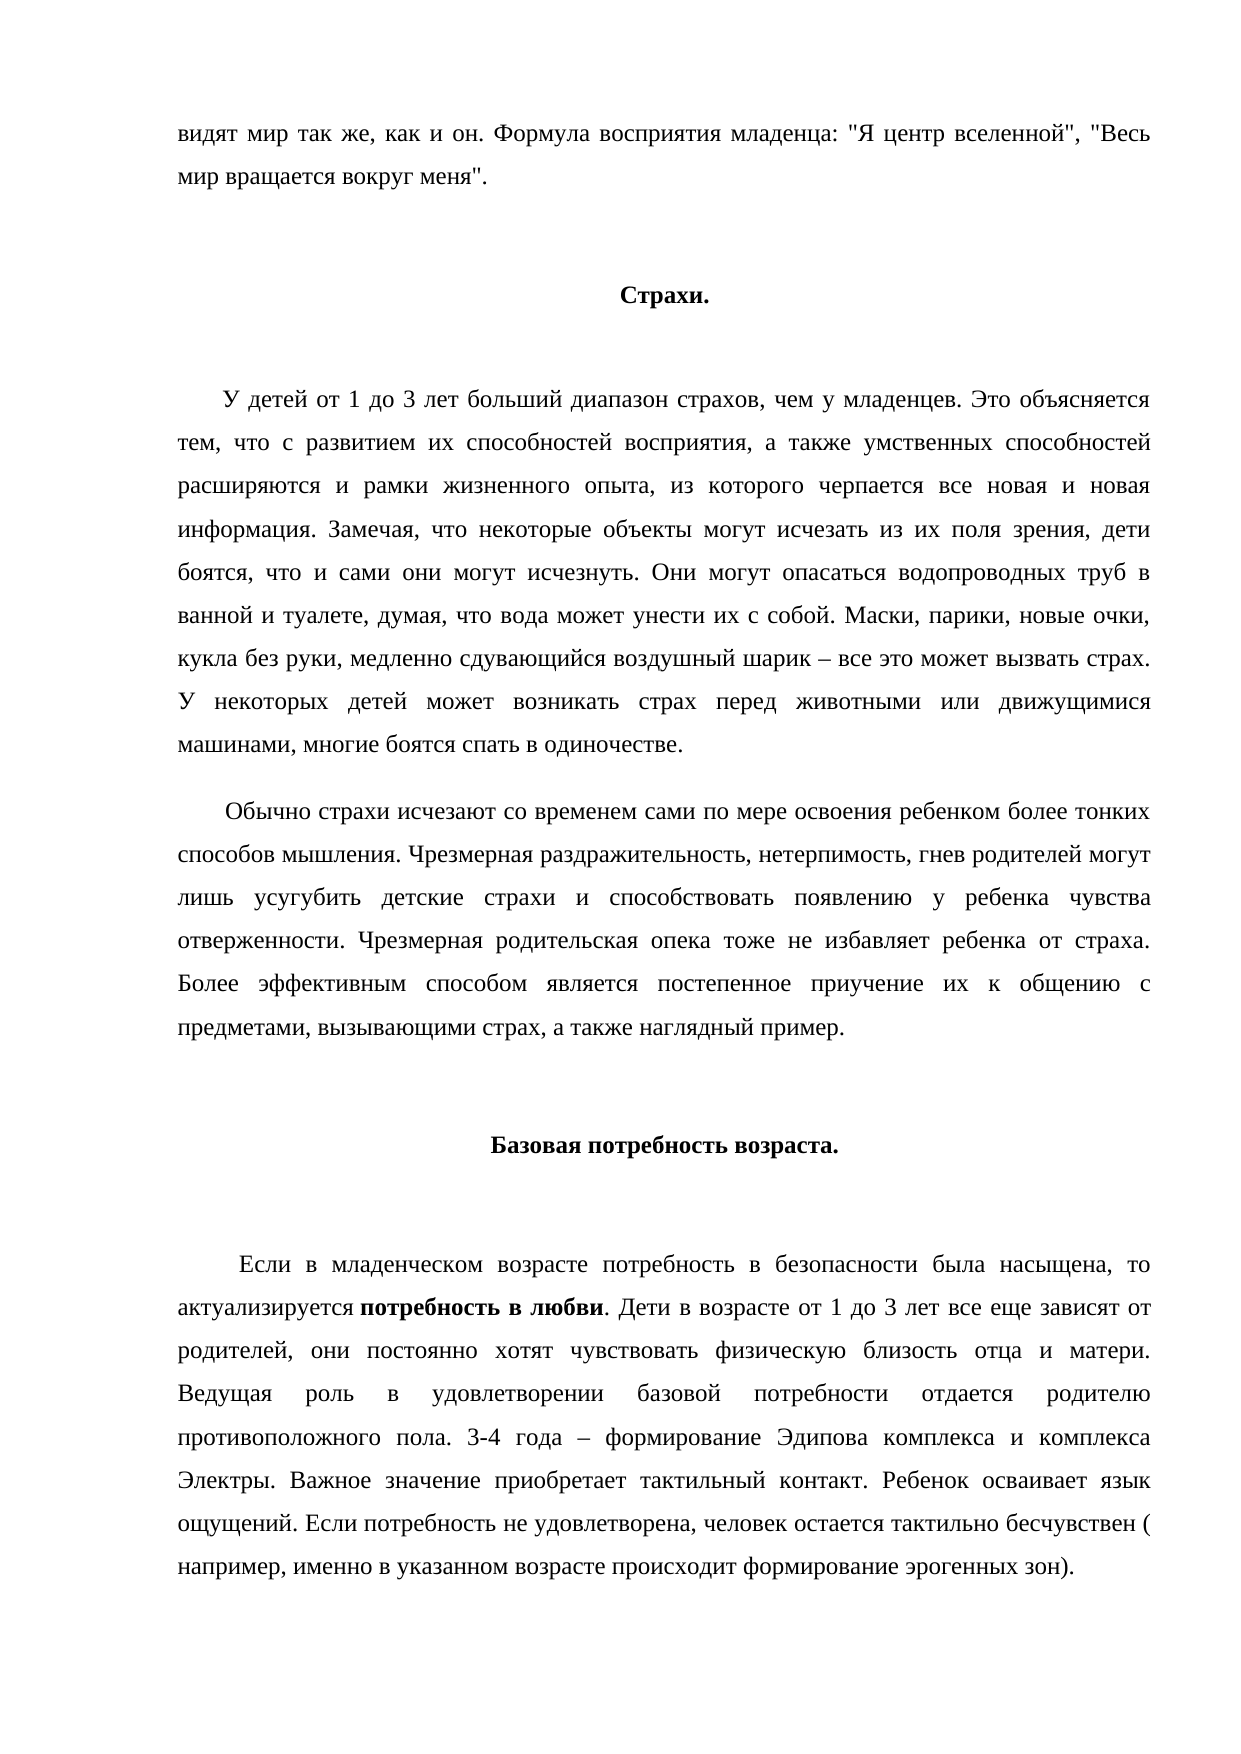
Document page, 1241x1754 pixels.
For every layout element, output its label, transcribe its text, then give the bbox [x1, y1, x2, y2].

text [177, 118, 1152, 190]
text Базовая потребность возраста. [177, 1130, 1152, 1159]
text Страхи. [177, 280, 1152, 309]
text Если в младенческом возрасте потребность в безопасности была насыщена, то актуализируется потребность в любви. Дети в возрасте от 1 до 3 лет все еще зависят от родителей, они постоянно хотят чувствовать физическую близость отца и матери. Ведущая роль в удовлетворении базовой потребности отдается родителю противоположного пола. 3-4 года – формирование Эдипова комплекса и комплекса Электры. Важное значение приобретает тактильный контакт. Ребенок осваивает язык ощущений. Если потребность не удовлетворена, человек остается тактильно бесчувствен ( например, именно в указанном возрасте происходит формирование эрогенных зон). [177, 1249, 1152, 1580]
text У детей от 1 до 3 лет больший диапазон страхов, чем у младенцев. Это объясняется тем, что с развитием их способностей восприятия, а также умственных способностей расширяются и рамки жизненного опыта, из которого черпается все новая и новая информация. Замечая, что некоторые объекты могут исчезать из их поля зрения, дети боятся, что и сами они могут исчезнуть. Они могут опасаться водопроводных труб в ванной и туалете, думая, что вода может унести их с собой. Маски, парики, новые очки, кукла без руки, медленно сдувающийся воздушный шарик – все это может вызвать страх. У некоторых детей может возникать страх перед животными или движущимися машинами, многие боятся спать в одиночестве. [177, 384, 1152, 758]
text Обычно страхи исчезают со временем сами по мере освоения ребенком более тонких способов мышления. Чрезмерная раздражительность, нетерпимость, гнев родителей могут лишь усугубить детские страхи и способствовать появлению у ребенка чувства отверженности. Чрезмерная родительская опека тоже не избавляет ребенка от страха. Более эффективным способом является постепенное приучение их к общению с предметами, вызывающими страх, а также наглядный пример. [177, 796, 1152, 1040]
